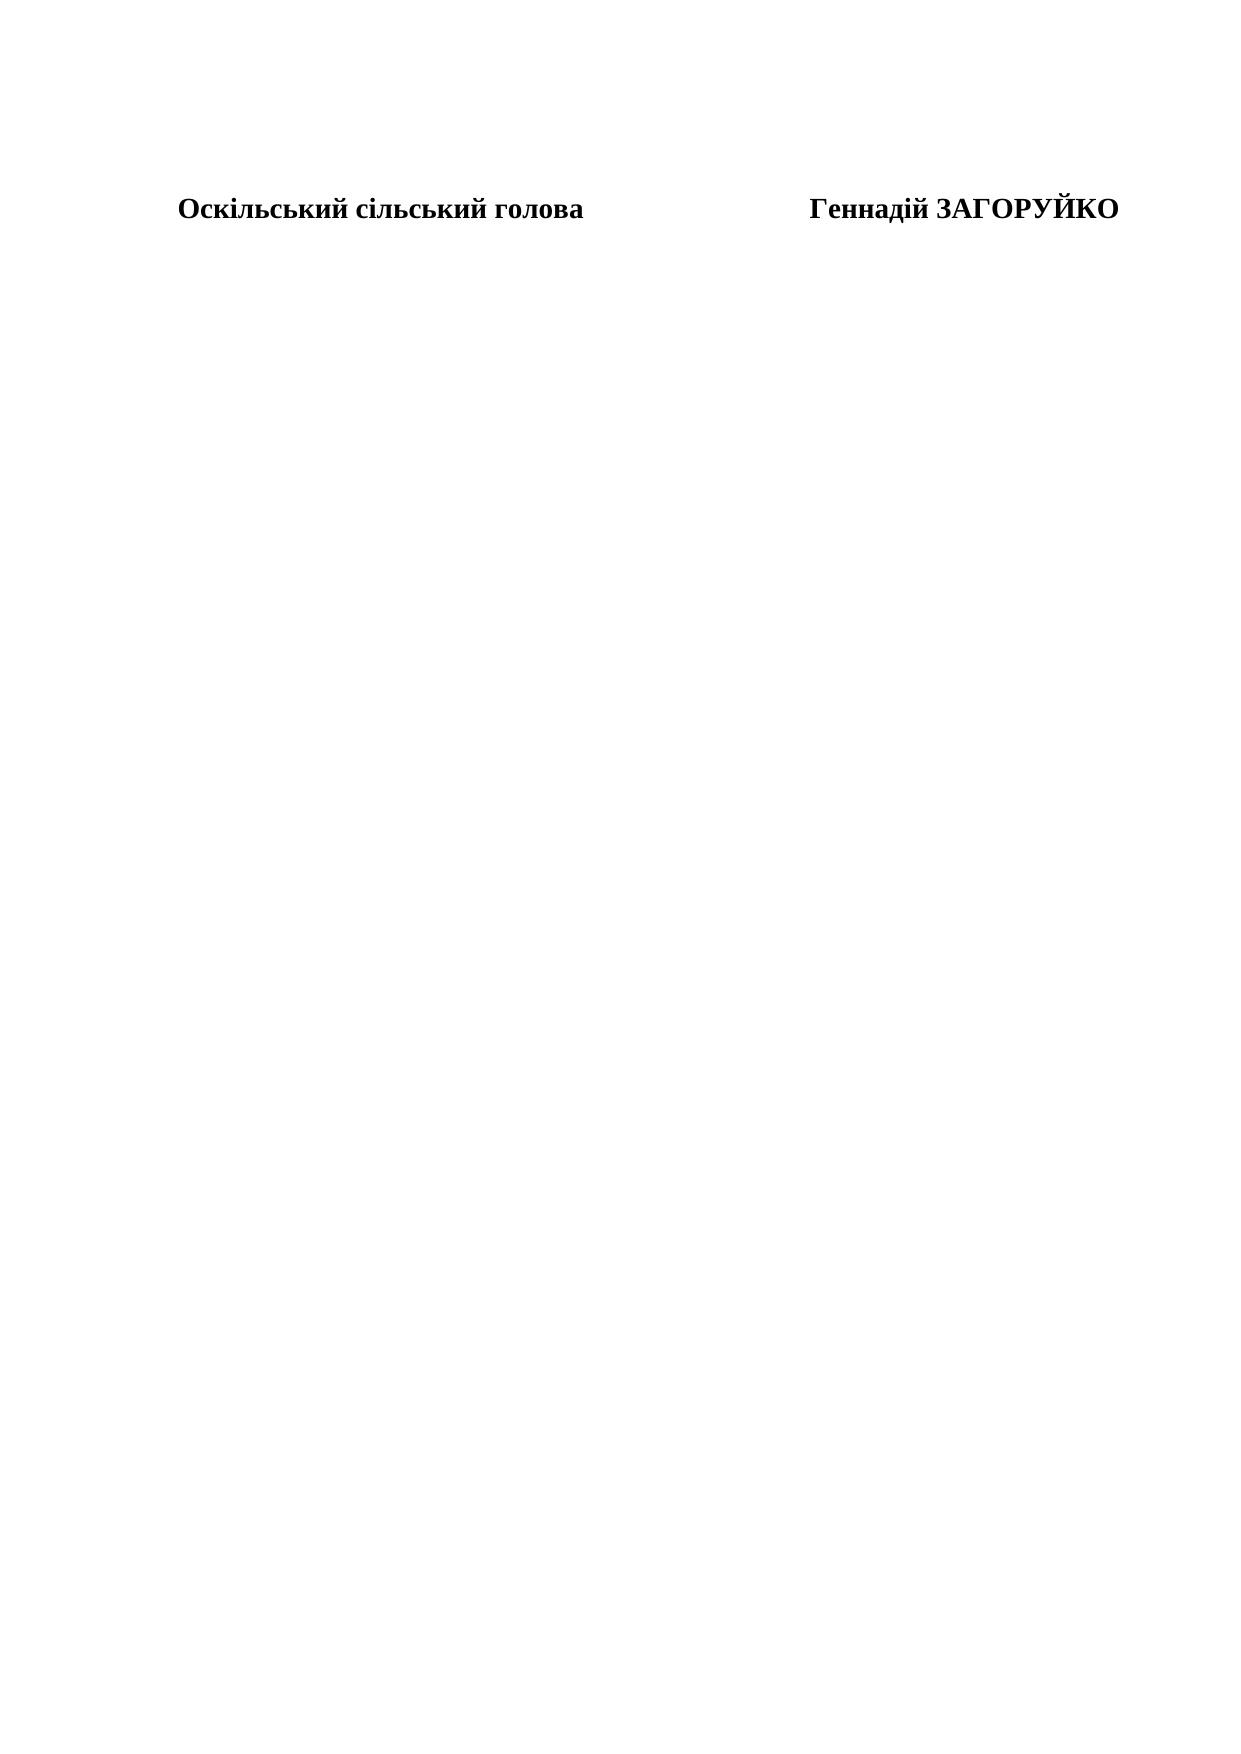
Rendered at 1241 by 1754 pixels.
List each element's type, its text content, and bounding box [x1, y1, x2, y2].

text Оскільський сільський голова Геннадій ЗАГОРУЙКО [177, 191, 1152, 225]
